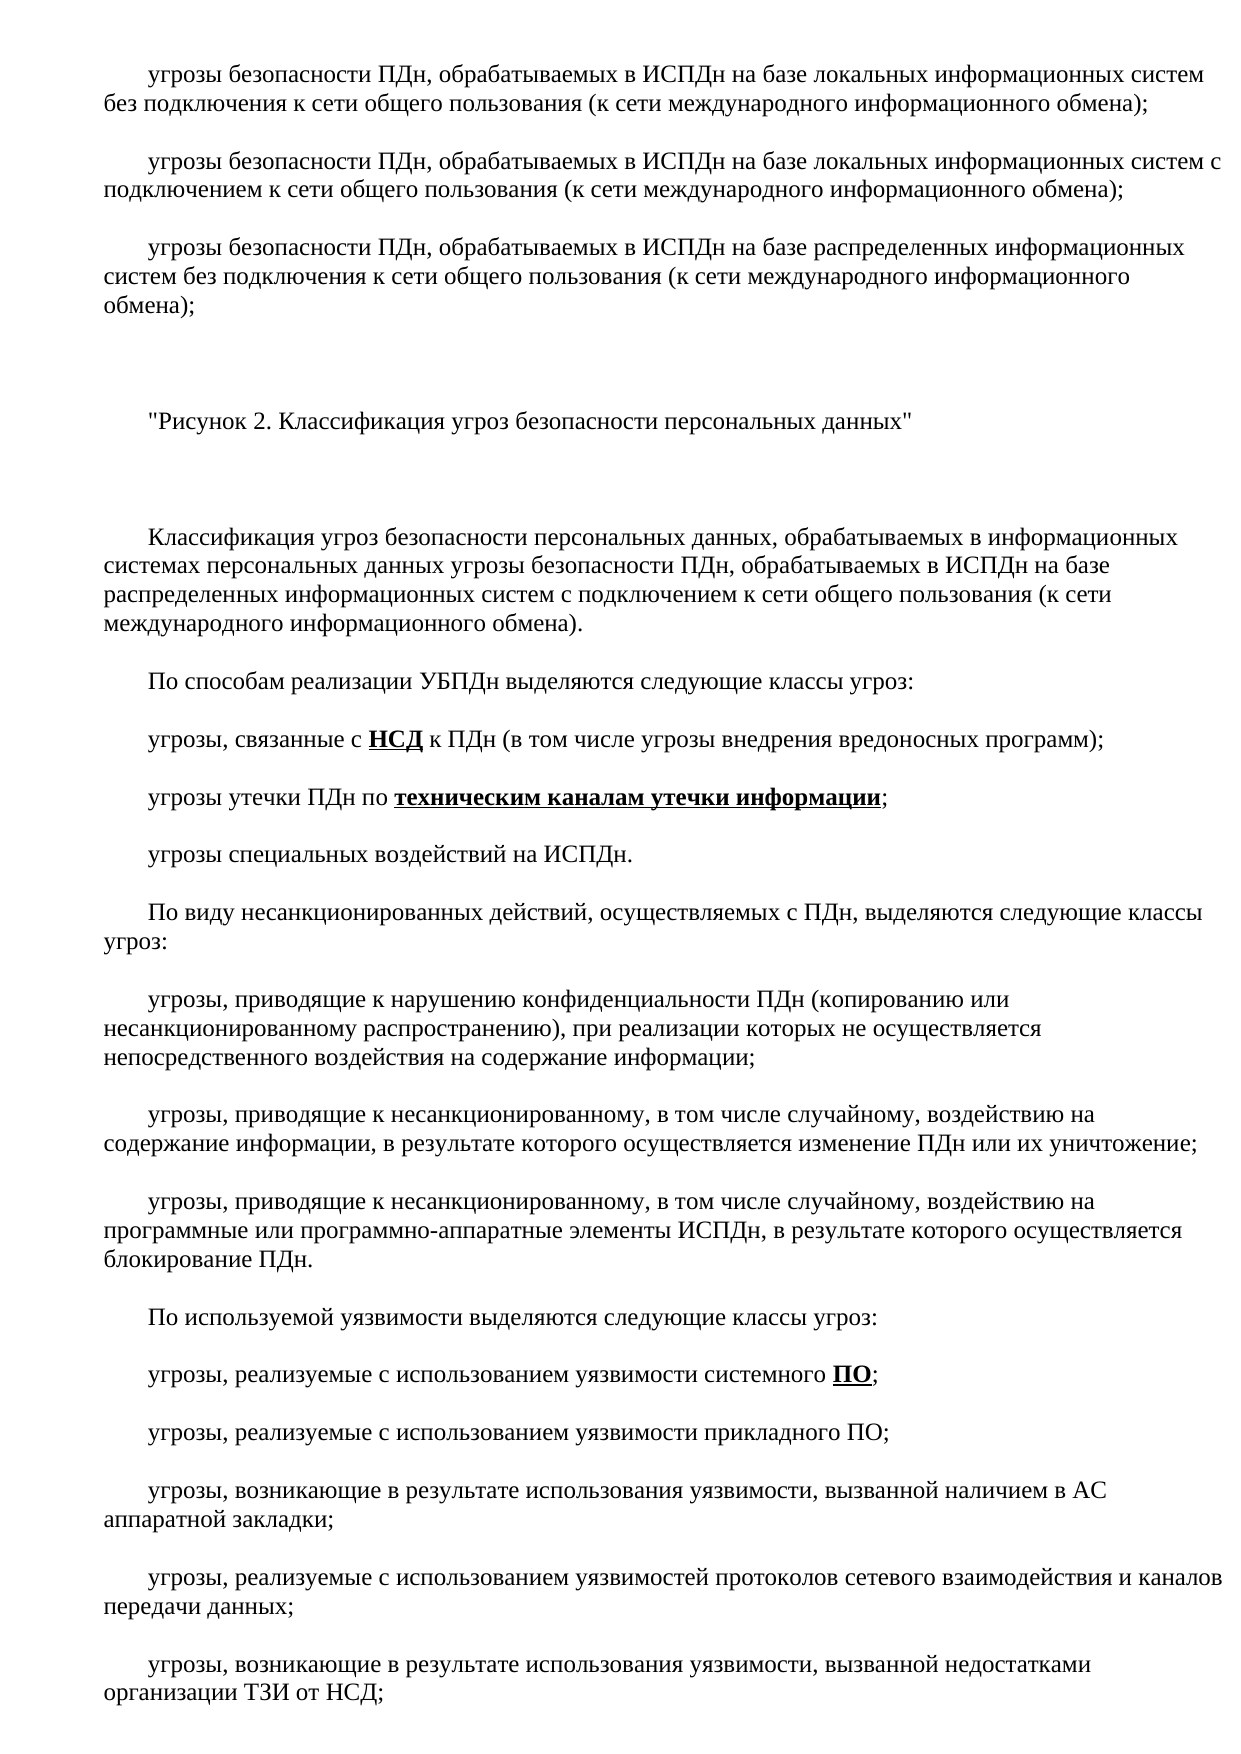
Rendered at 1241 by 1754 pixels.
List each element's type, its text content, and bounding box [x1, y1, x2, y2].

text По используемой уязвимости выделяются следующие классы угроз: [103, 1302, 1226, 1330]
text угрозы безопасности ПДн, обрабатываемых в ИСПДн на базе локальных информационных систем с подключением к сети общего пользования (к сети международного информационного обмена); [103, 146, 1226, 203]
text угрозы, приводящие к несанкционированному, в том числе случайному, воздействию на содержание информации, в результате которого осуществляется изменение ПДн или их уничтожение; [103, 1099, 1226, 1157]
text По виду несанкционированных действий, осуществляемых с ПДн, выделяются следующие классы угроз: [103, 897, 1226, 955]
text угрозы безопасности ПДн, обрабатываемых в ИСПДн на базе распределенных информационных систем без подключения к сети общего пользования (к сети международного информационного обмена); [103, 232, 1226, 319]
text По способам реализации УБПДн выделяются следующие классы угроз: [103, 666, 1226, 694]
text угрозы, возникающие в результате использования уязвимости, вызванной наличием в АС аппаратной закладки; [103, 1475, 1226, 1533]
text угрозы специальных воздействий на ИСПДн. [103, 839, 1226, 868]
text угрозы безопасности ПДн, обрабатываемых в ИСПДн на базе локальных информационных систем без подключения к сети общего пользования (к сети международного информационного обмена); [103, 59, 1226, 117]
text угрозы, реализуемые с использованием уязвимости прикладного ПО; [103, 1417, 1226, 1446]
text угрозы, связанные с НСД к ПДн (в том числе угрозы внедрения вредоносных программ); [103, 724, 1226, 752]
text угрозы, реализуемые с использованием уязвимости системного ПО; [103, 1359, 1226, 1388]
text угрозы, приводящие к нарушению конфиденциальности ПДн (копированию или несанкционированному распространению), при реализации которых не осуществляется непосредственного воздействия на содержание информации; [103, 984, 1226, 1070]
text угрозы утечки ПДн по техническим каналам утечки информации; [103, 782, 1226, 810]
text Классификация угроз безопасности персональных данных, обрабатываемых в информационных системах персональных данных угрозы безопасности ПДн, обрабатываемых в ИСПДн на базе распределенных информационных систем с подключением к сети общего пользования (к сети международного информационного обмена). [103, 522, 1226, 637]
text угрозы, приводящие к несанкционированному, в том числе случайному, воздействию на программные или программно-аппаратные элементы ИСПДн, в результате которого осуществляется блокирование ПДн. [103, 1186, 1226, 1272]
text "Рисунок 2. Классификация угроз безопасности персональных данных" [103, 406, 1226, 434]
text угрозы, реализуемые с использованием уязвимостей протоколов сетевого взаимодействия и каналов передачи данных; [103, 1562, 1226, 1619]
text угрозы, возникающие в результате использования уязвимости, вызванной недостатками организации ТЗИ от НСД; [103, 1649, 1226, 1706]
